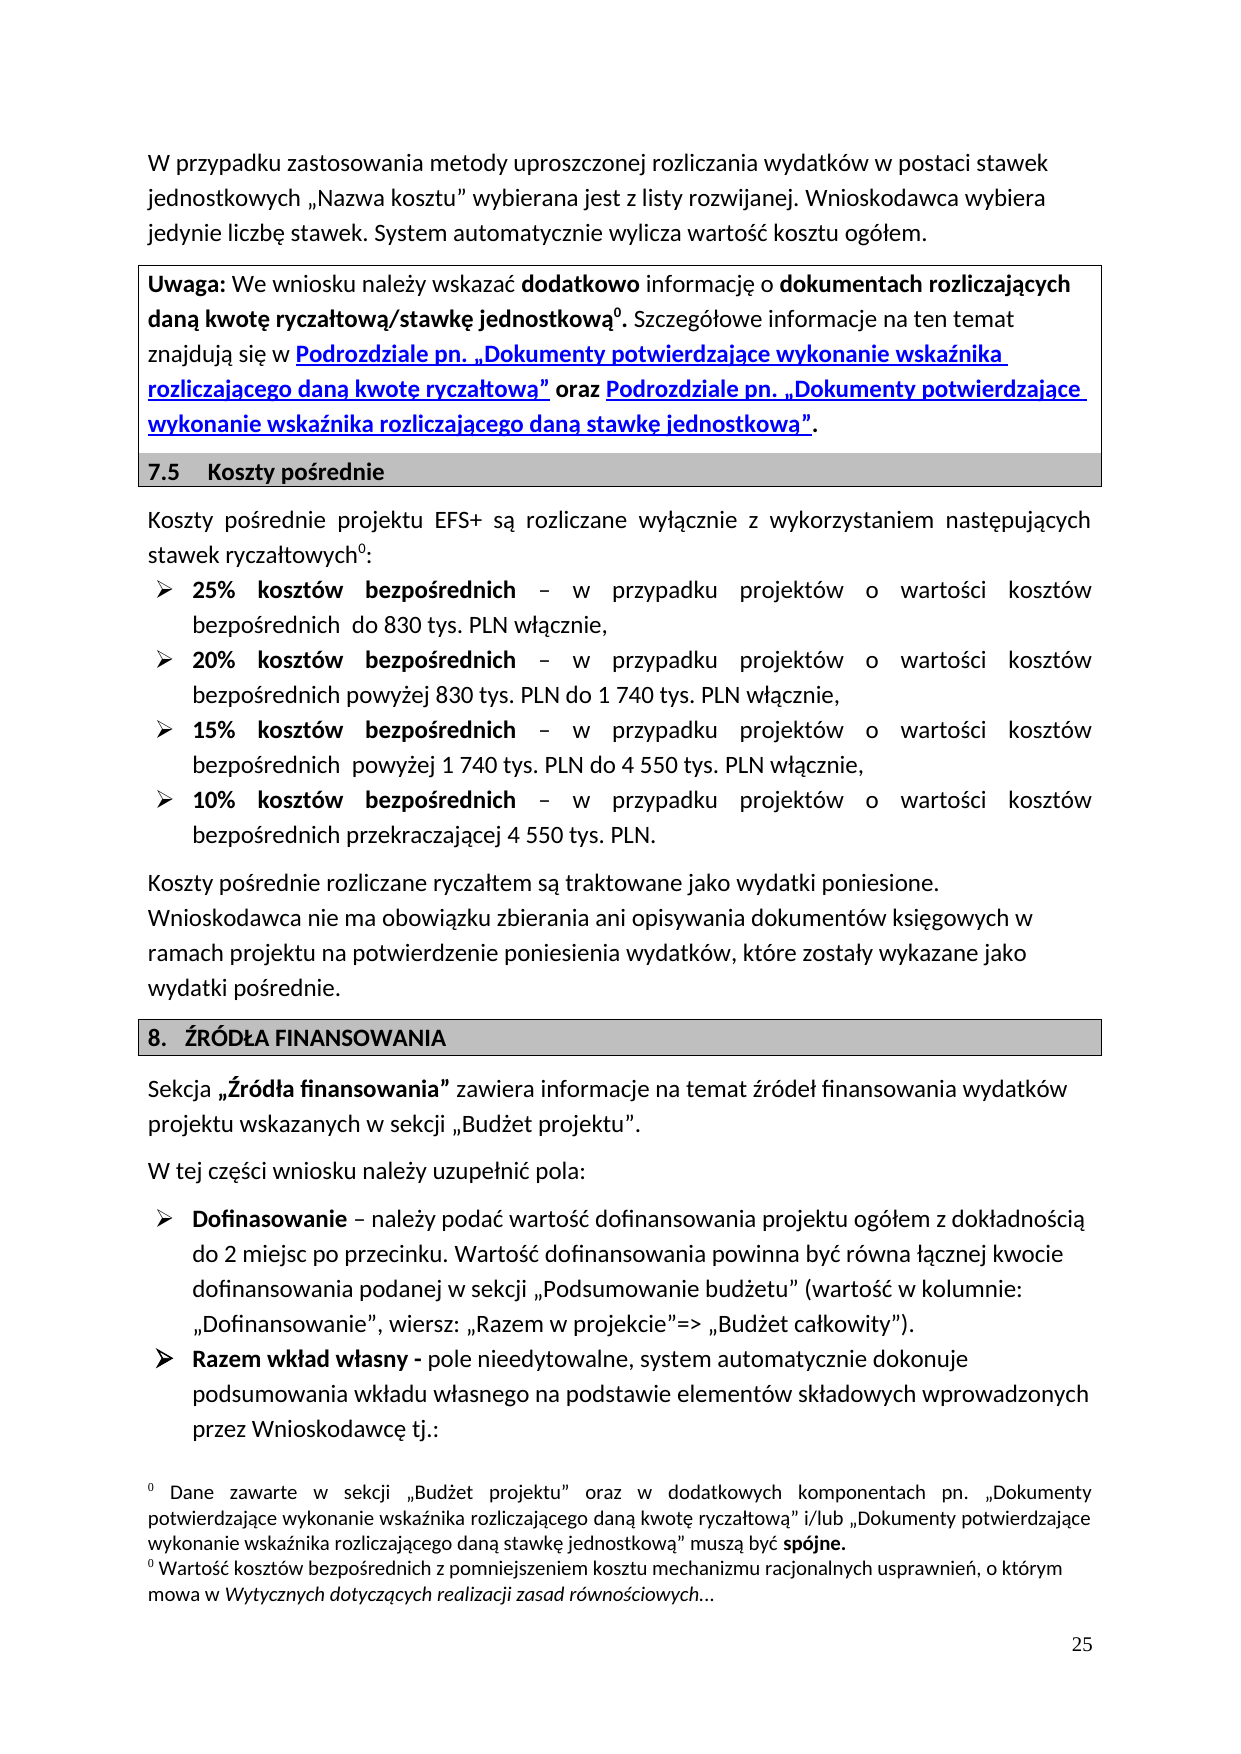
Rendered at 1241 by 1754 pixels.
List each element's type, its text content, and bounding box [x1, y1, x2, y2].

list 25% kosztów bezpośrednich – w przypadku projektów o wartości kosztów bezpośrednich do 830 tys. PLN włącznie, [154, 574, 1093, 640]
text Uwaga: We wniosku należy wskazać dodatkowo informację o dokumentach rozliczających daną kwotę ryczałtową/stawkę jednostkową. Szczegółowe informacje na ten temat znajdują się w Podrozdziale pn. „Dokumenty potwierdzające wykonanie wskaźnika rozliczającego daną kwotę ryczałtową” oraz Podrozdziale pn. „Dokumenty potwierdzające wykonanie wskaźnika rozliczającego daną stawkę jednostkową”. [139, 266, 1101, 439]
list Razem wkład własny - pole nieedytowalne, system automatycznie dokonuje podsumowania wkładu własnego na podstawie elementów składowych wprowadzonych przez Wnioskodawcę tj.: [154, 1343, 1093, 1443]
subtitle ŹRÓDŁA FINANSOWANIA [139, 1020, 1101, 1055]
text Koszty pośrednie projektu EFS+ są rozliczane wyłącznie z wykorzystaniem następujących stawek ryczałtowych: [148, 504, 1093, 570]
subtitle Koszty pośrednie [139, 453, 1101, 486]
text Sekcja „Źródła finansowania” zawiera informacje na temat źródeł finansowania wydatków projektu wskazanych w sekcji „Budżet projektu”. [148, 1073, 1093, 1138]
text W tej części wniosku należy uzupełnić pola: [148, 1156, 1093, 1186]
list Dofinasowanie – należy podać wartość dofinansowania projektu ogółem z dokładnością do 2 miejsc po przecinku. Wartość dofinansowania powinna być równa łącznej kwocie dofinansowania podanej w sekcji „Podsumowanie budżetu” (wartość w kolumnie: „Dofinansowanie”, wiersz: „Razem w projekcie”=> „Budżet całkowity”). [154, 1203, 1093, 1338]
text Koszty pośrednie rozliczane ryczałtem są traktowane jako wydatki poniesione. Wnioskodawca nie ma obowiązku zbierania ani opisywania dokumentów księgowych w ramach projektu na potwierdzenie poniesienia wydatków, które zostały wykazane jako wydatki pośrednie. [148, 867, 1093, 1002]
list 15% kosztów bezpośrednich – w przypadku projektów o wartości kosztów bezpośrednich powyżej 1 740 tys. PLN do 4 550 tys. PLN włącznie, [154, 714, 1093, 780]
text W przypadku zastosowania metody uproszczonej rozliczania wydatków w postaci stawek jednostkowych „Nazwa kosztu” wybierana jest z listy rozwijanej. Wnioskodawca wybiera jedynie liczbę stawek. System automatycznie wylicza wartość kosztu ogółem. [148, 148, 1093, 248]
list 20% kosztów bezpośrednich – w przypadku projektów o wartości kosztów bezpośrednich powyżej 830 tys. PLN do 1 740 tys. PLN włącznie, [154, 644, 1093, 710]
list 10% kosztów bezpośrednich – w przypadku projektów o wartości kosztów bezpośrednich przekraczającej 4 550 tys. PLN. [155, 784, 1093, 850]
